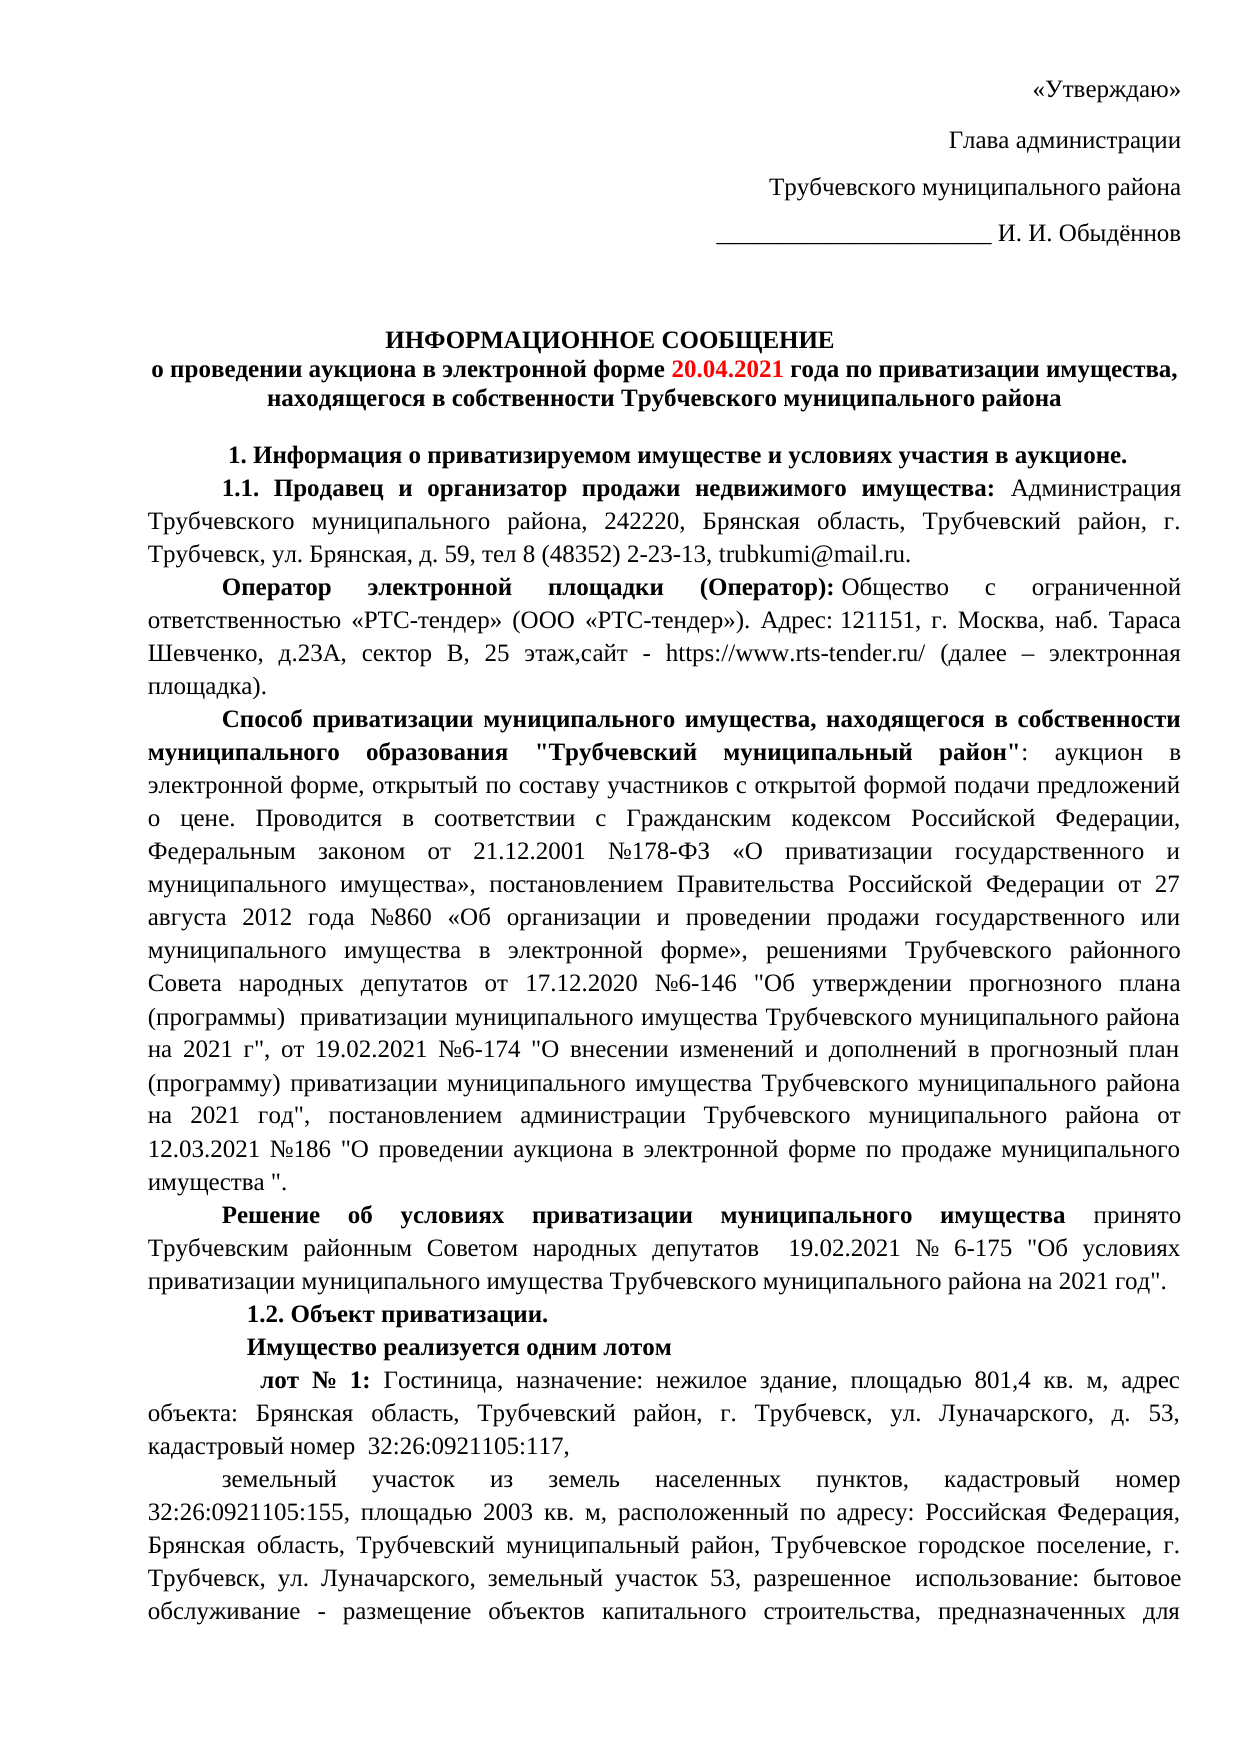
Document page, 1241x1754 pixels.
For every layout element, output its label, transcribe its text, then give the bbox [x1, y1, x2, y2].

text 1.1. Продавец и организатор продажи недвижимого имущества: Администрация Трубчевского муниципального района, 242220, Брянская область, Трубчевский район, г. Трубчевск, ул. Брянская, д. 59, тел 8 (48352) 2-23-13, trubkumi@mail.ru. [148, 473, 1181, 568]
text Решение об условиях приватизации муниципального имущества принято Трубчевским районным Советом народных депутатов 19.02.2021 № 6-175 "Об условиях приватизации муниципального имущества Трубчевского муниципального района на 2021 год". [148, 1200, 1181, 1294]
text лот № 1: Гостиница, назначение: нежилое здание, площадью 801,4 кв. м, адрес объекта: Брянская область, Трубчевский район, г. Трубчевск, ул. Луначарского, д. 53, кадастровый номер 32:26:0921105:117, [148, 1365, 1181, 1459]
text о проведении аукциона в электронной форме 20.04.2021 года по приватизации имущества, находящегося в собственности Трубчевского муниципального района [148, 354, 1181, 411]
text Глава администрации [89, 128, 1181, 153]
text Оператор электронной площадки (Оператор): Общество с ограниченной ответственностью «РТС-тендер» (ООО «РТС-тендер»). Адрес: 121151, г. Москва, наб. Тараса Шевченко, д.23А, сектор В, 25 этаж,cайт - https://www.rts-tender.ru/ (далее – электронная площадка). [148, 572, 1181, 700]
text ______________________ И. И. Обыдённов [89, 221, 1181, 247]
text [148, 1464, 1181, 1596]
list 1.2. Объект приватизации. [148, 1299, 1181, 1327]
list Имущество реализуется одним лотом [148, 1332, 1181, 1361]
text ИНФОРМАЦИОННОЕ СООБЩЕНИЕ [148, 325, 1181, 354]
text «Утверждаю» [148, 74, 1181, 103]
text Способ приватизации муниципального имущества, находящегося в собственности муниципального образования "Трубчевский муниципальный район": аукцион в электронной форме, открытый по составу участников с открытой формой подачи предложений о цене. Проводится в соответствии с Гражданским кодексом Российской Федерации, Федеральным законом от 21.12.2001 №178-ФЗ «О приватизации государственного и муниципального имущества», постановлением Правительства Российской Федерации от 27 августа 2012 года №860 «Об организации и проведении продажи государственного или муниципального имущества в электронной форме», решениями Трубчевского районного Совета народных депутатов от 17.12.2020 №6-146 "Об утверждении прогнозного плана (программы) приватизации муниципального имущества Трубчевского муниципального района на 2021 г", от 19.02.2021 №6-174 "О внесении изменений и дополнений в прогнозный план (программу) приватизации муниципального имущества Трубчевского муниципального района на 2021 год", постановлением администрации Трубчевского муниципального района от 12.03.2021 №186 "О проведении аукциона в электронной форме по продаже муниципального имущества ". [148, 704, 1181, 1195]
text 1. Информация о приватизируемом имуществе и условиях участия в аукционе. [148, 440, 1181, 469]
text Трубчевского муниципального района [89, 174, 1181, 200]
